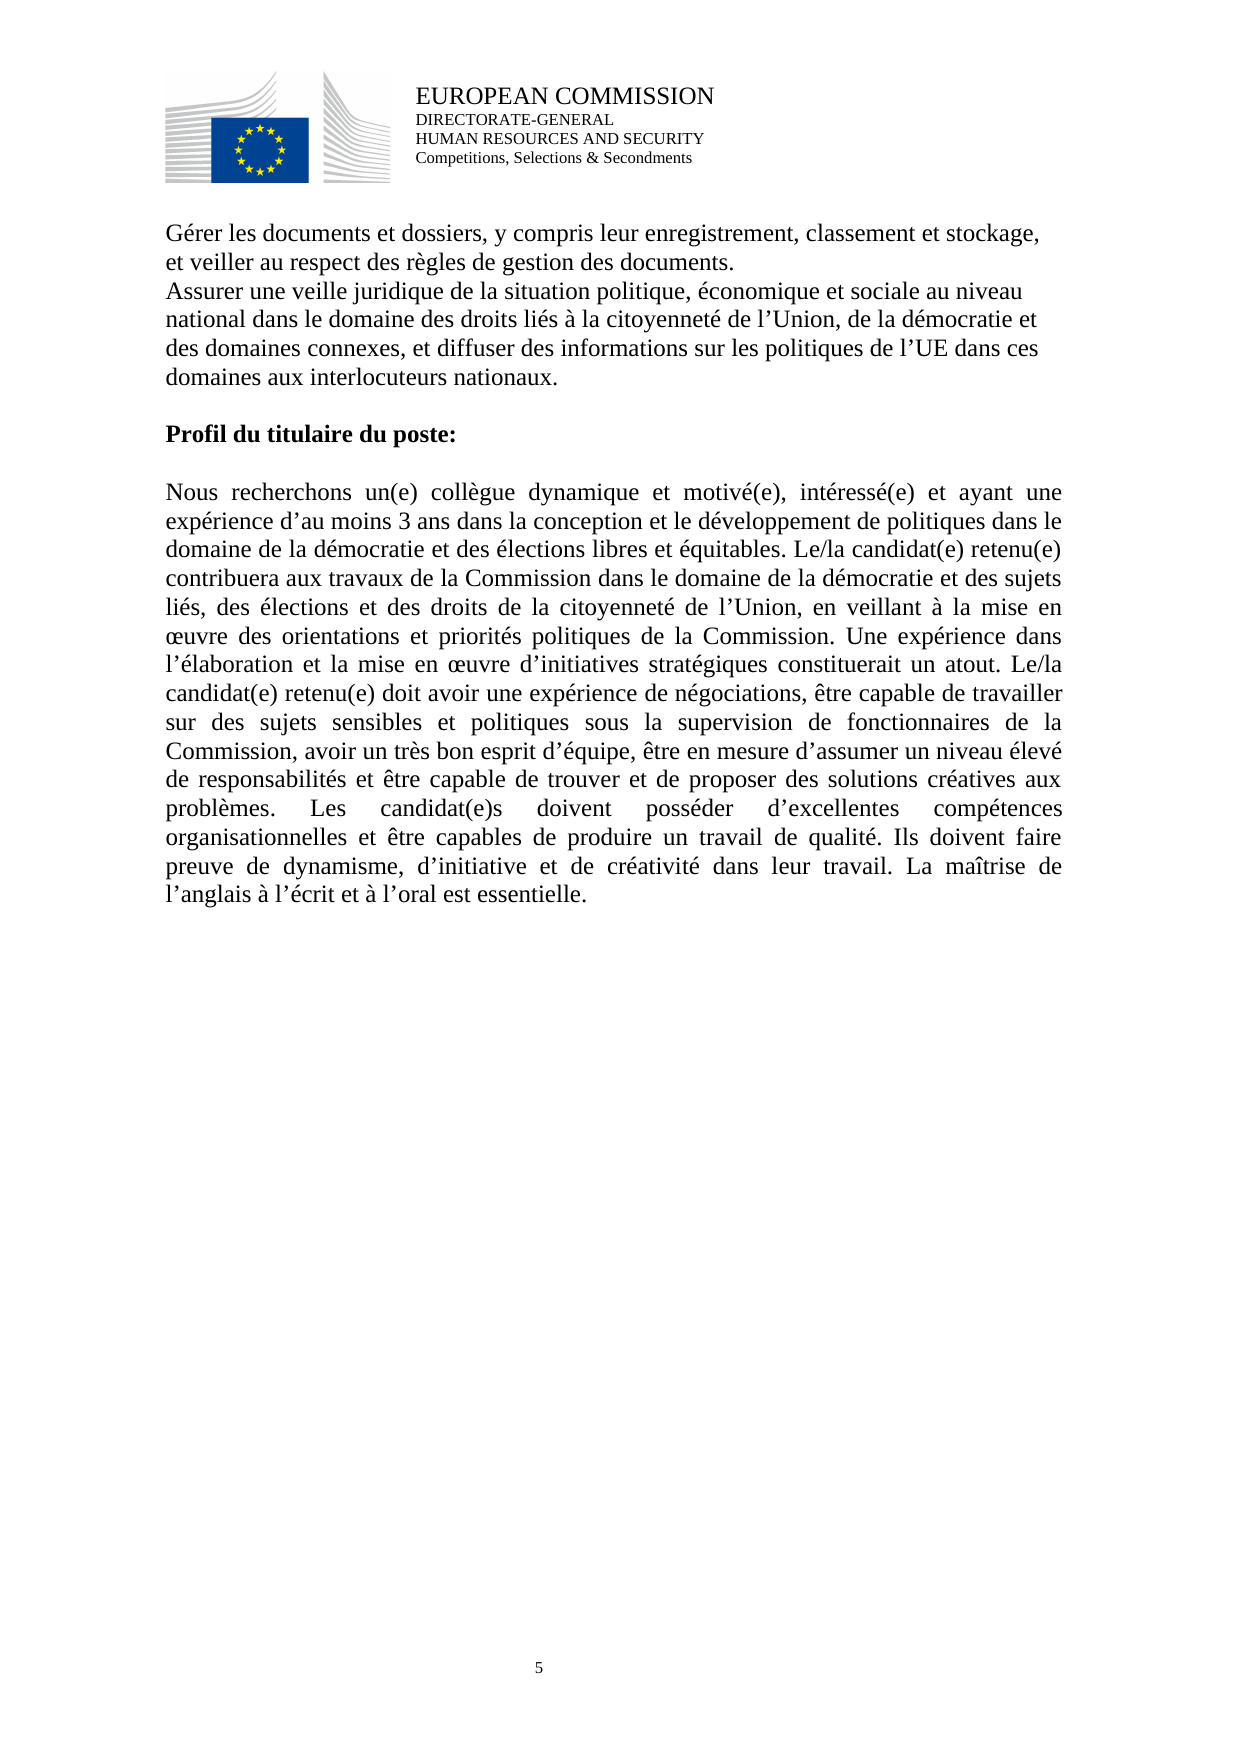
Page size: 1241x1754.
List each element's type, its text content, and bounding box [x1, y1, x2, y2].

text Nous recherchons un(e) collègue dynamique et motivé(e), intéressé(e) et ayant une expérience d’au moins 3 ans dans la conception et le développement de politiques dans le domaine de la démocratie et des élections libres et équitables. Le/la candidat(e) retenu(e) contribuera aux travaux de la Commission dans le domaine de la démocratie et des sujets liés, des élections et des droits de la citoyenneté de l’Union, en veillant à la mise en œuvre des orientations et priorités politiques de la Commission. Une expérience dans l’élaboration et la mise en œuvre d’initiatives stratégiques constituerait un atout. Le/la candidat(e) retenu(e) doit avoir une expérience de négociations, être capable de travailler sur des sujets sensibles et politiques sous la supervision de fonctionnaires de la Commission, avoir un très bon esprit d’équipe, être en mesure d’assumer un niveau élevé de responsabilités et être capable de trouver et de proposer des solutions créatives aux problèmes. Les candidat(e)s doivent posséder d’excellentes compétences organisationnelles et être capables de produire un travail de qualité. Ils doivent faire preuve de dynamisme, d’initiative et de créativité dans leur travail. La maîtrise de l’anglais à l’écrit et à l’oral est essentielle. [165, 477, 1063, 908]
picture [165, 71, 391, 183]
text Assurer une veille juridique de la situation politique, économique et sociale au niveau national dans le domaine des droits liés à la citoyenneté de l’Union, de la démocratie et des domaines connexes, et diffuser des informations sur les politiques de l’UE dans ces domaines aux interlocuteurs nationaux. [165, 276, 1063, 391]
text Profil du titulaire du poste: [165, 419, 1063, 448]
text Gérer les documents et dossiers, y compris leur enregistrement, classement et stockage, et veiller au respect des règles de gestion des documents. [165, 134, 1063, 276]
